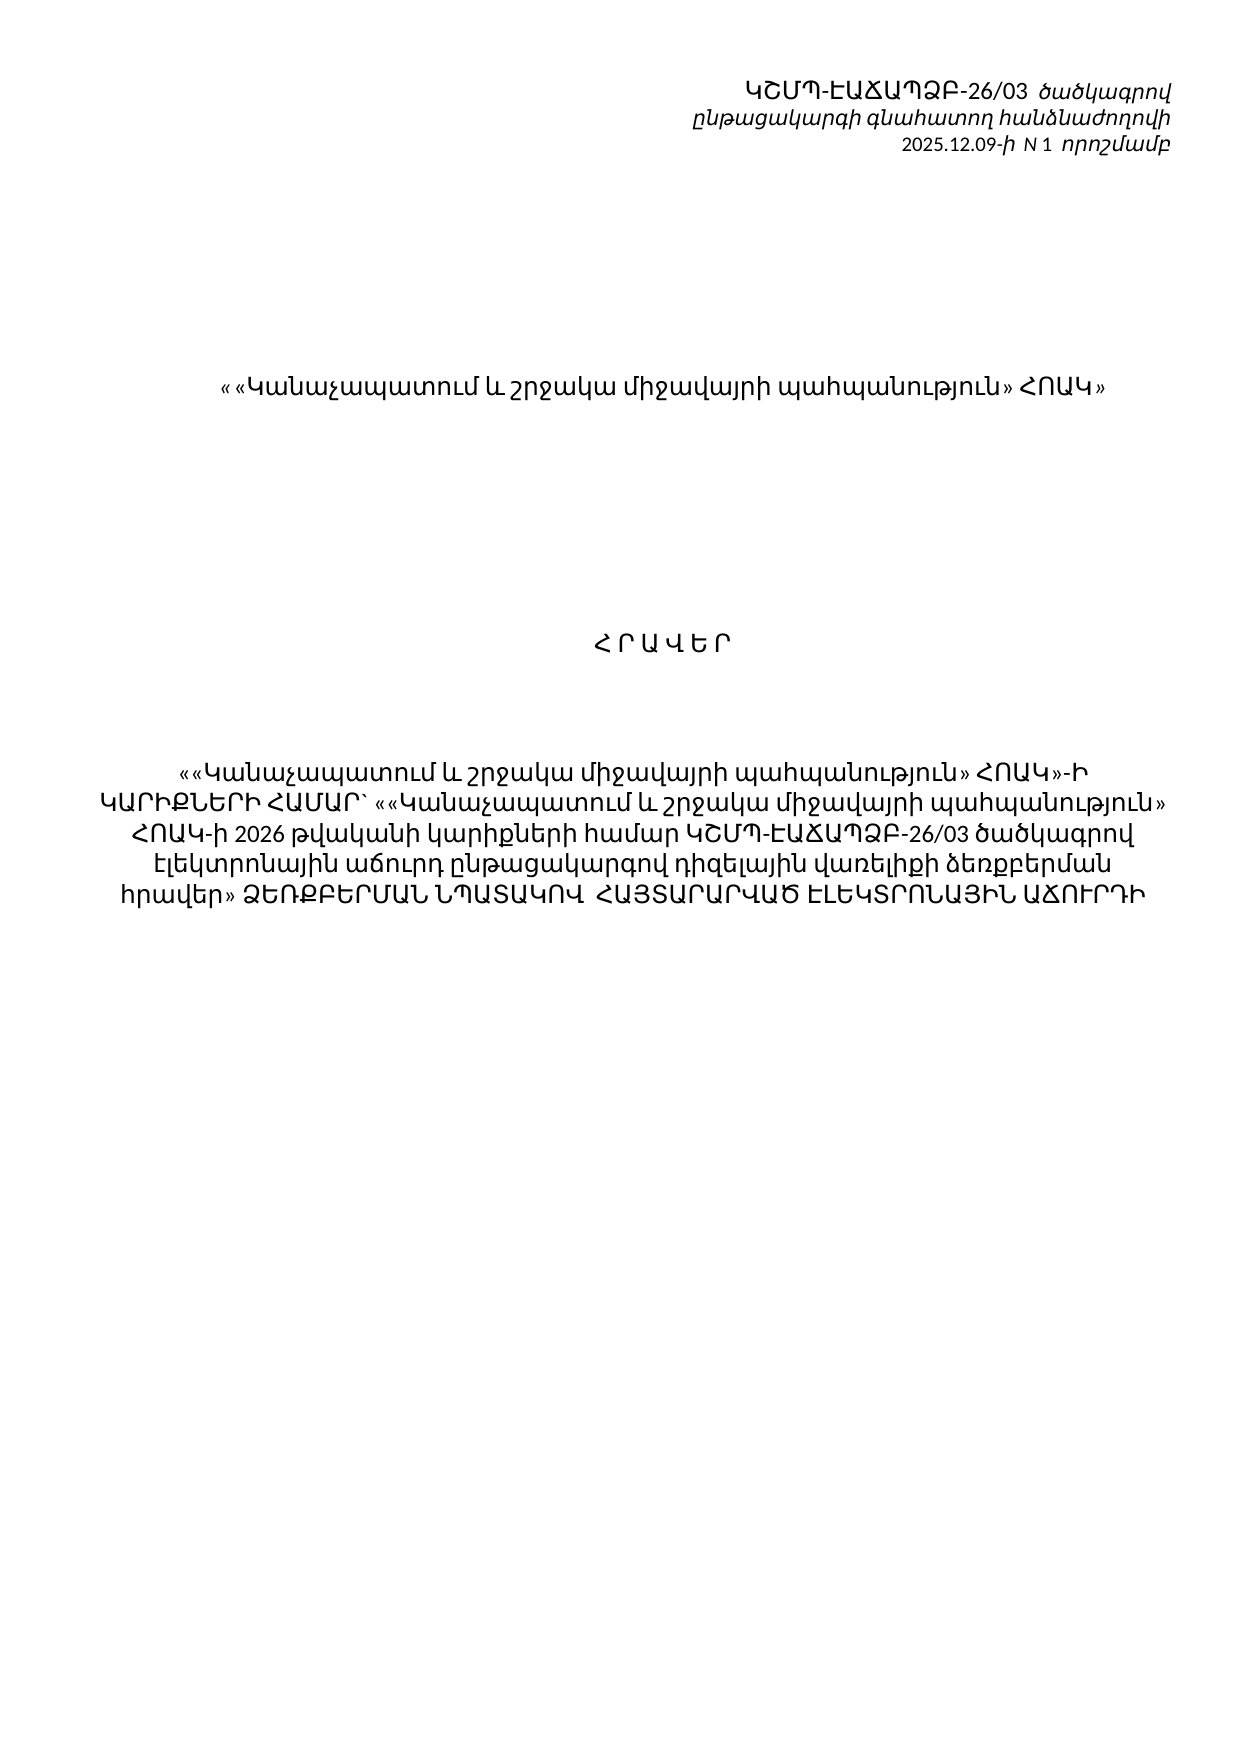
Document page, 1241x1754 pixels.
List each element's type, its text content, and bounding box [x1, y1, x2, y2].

text ընթացակարգի գնահատող հանձնաժողովի [94, 106, 1171, 131]
text Հ Ր Ա Վ Ե Ր [94, 628, 1172, 658]
text ««Կանաչապատում և շրջակա միջավայրի պահպանություն» ՀՈԱԿ»-Ի ԿԱՐԻՔՆԵՐԻ ՀԱՄԱՐ` ««Կանաչապատում և շրջակա միջավայրի պահպանություն» ՀՈԱԿ-ի 2026 թվականի կարիքների համար ԿՇՄՊ-ԷԱՃԱՊՁԲ-26/03 ծածկագրով էլեկտրոնային աճուրդ ընթացակարգով դիզելային վառելիքի ձեռքբերման հրավեր» ՁԵՌՔԲԵՐՄԱՆ ՆՊԱՏԱԿՈՎ ՀԱՅՏԱՐԱՐՎԱԾ ԷԼԵԿՏՐՈՆԱՅԻՆ ԱՃՈՒՐԴԻ [94, 757, 1172, 909]
text ԿՇՄՊ-ԷԱՃԱՊՁԲ-26/03 ծածկագրով [94, 75, 1171, 106]
text 2025.12.09 -ի N 1 որոշմամբ [94, 131, 1171, 156]
text « «Կանաչապատում և շրջակա միջավայրի պահպանություն» ՀՈԱԿ» [94, 371, 1172, 402]
